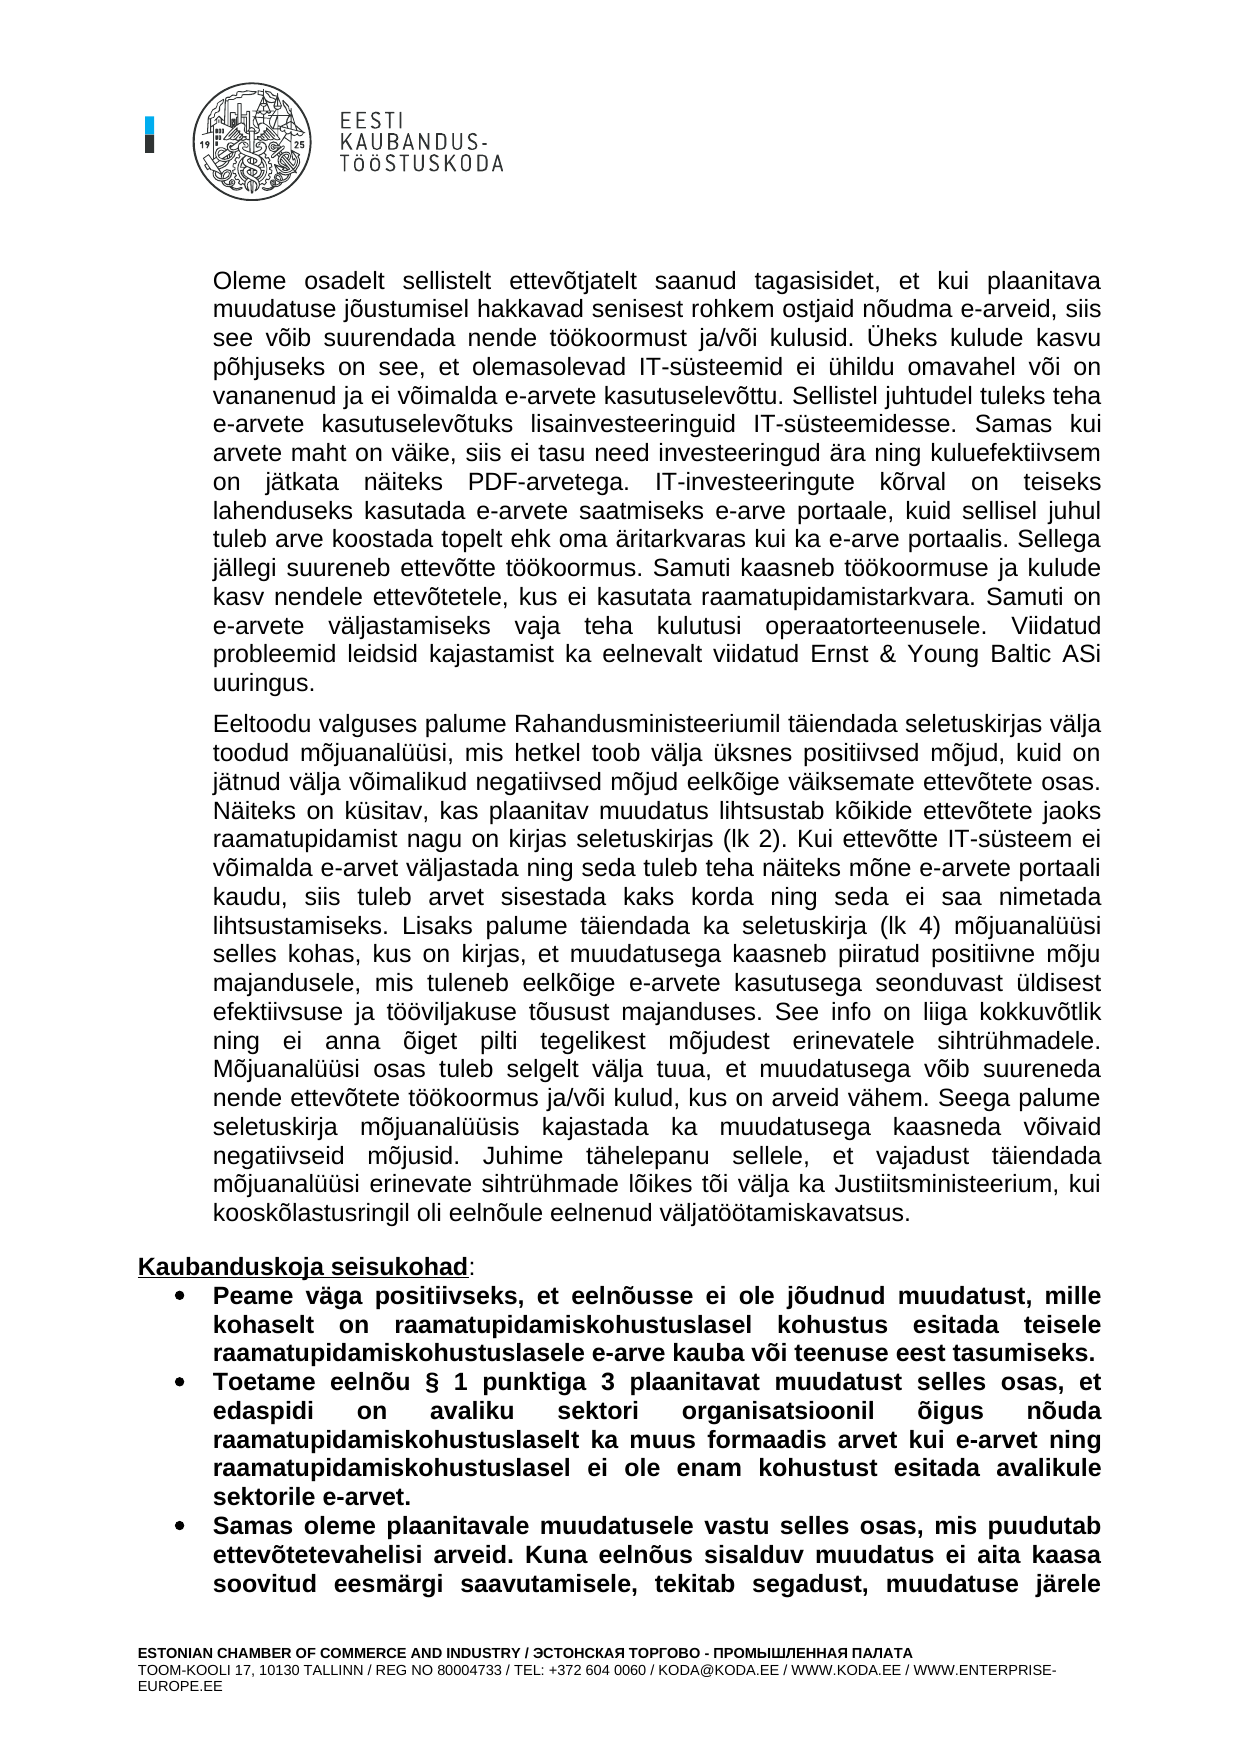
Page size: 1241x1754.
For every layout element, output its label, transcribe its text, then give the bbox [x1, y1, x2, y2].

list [175, 1511, 1103, 1597]
list Peame väga positiivseks, et eelnõusse ei ole jõudnud muudatust, mille kohaselt on raamatupidamiskohustuslasel kohustus esitada teisele raamatupidamiskohustuslasele e-arve kauba või teenuse eest tasumiseks. [175, 1281, 1103, 1367]
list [213, 266, 1103, 697]
list Eeltoodu valguses palume Rahandusministeeriumil täiendada seletuskirjas välja toodud mõjuanalüüsi, mis hetkel toob välja üksnes positiivsed mõjud, kuid on jätnud välja võimalikud negatiivsed mõjud eelkõige väiksemate ettevõtete osas. Näiteks on küsitav, kas plaanitav muudatus lihtsustab kõikide ettevõtete jaoks raamatupidamist nagu on kirjas seletuskirjas (lk 2). Kui ettevõtte IT-süsteem ei võimalda e-arvet väljastada ning seda tuleb teha näiteks mõne e-arvete portaali kaudu, siis tuleb arvet sisestada kaks korda ning seda ei saa nimetada lihtsustamiseks. Lisaks palume täiendada ka seletuskirja (lk 4) mõjuanalüüsi selles kohas, kus on kirjas, et muudatusega kaasneb piiratud positiivne mõju majandusele, mis tuleneb eelkõige e-arvete kasutusega seonduvast üldisest efektiivsuse ja tööviljakuse tõusust majanduses. See info on liiga kokkuvõtlik ning ei anna õiget pilti tegelikest mõjudest erinevatele sihtrühmadele. Mõjuanalüüsi osas tuleb selgelt välja tuua, et muudatusega võib suureneda nende ettevõtete töökoormus ja/või kulud, kus on arveid vähem. Seega palume seletuskirja mõjuanalüüsis kajastada ka muudatusega kaasneda võivaid negatiivseid mõjusid. Juhime tähelepanu sellele, et vajadust täiendada mõjuanalüüsi erinevate sihtrühmade lõikes tõi välja ka Justiitsministeerium, kui kooskõlastusringil oli eelnõule eelnenud väljatöötamiskavatsus. [213, 709, 1103, 1227]
text Kaubanduskoja seisukohad: [138, 1252, 1103, 1281]
list Toetame eelnõu § 1 punktiga 3 plaanitavat muudatust selles osas, et edaspidi on avaliku sektori organisatsioonil õigus nõuda raamatupidamiskohustuslaselt ka muus formaadis arvet kui e-arvet ning raamatupidamiskohustuslasel ei ole enam kohustust esitada avalikule sektorile e-arvet. [175, 1367, 1103, 1511]
